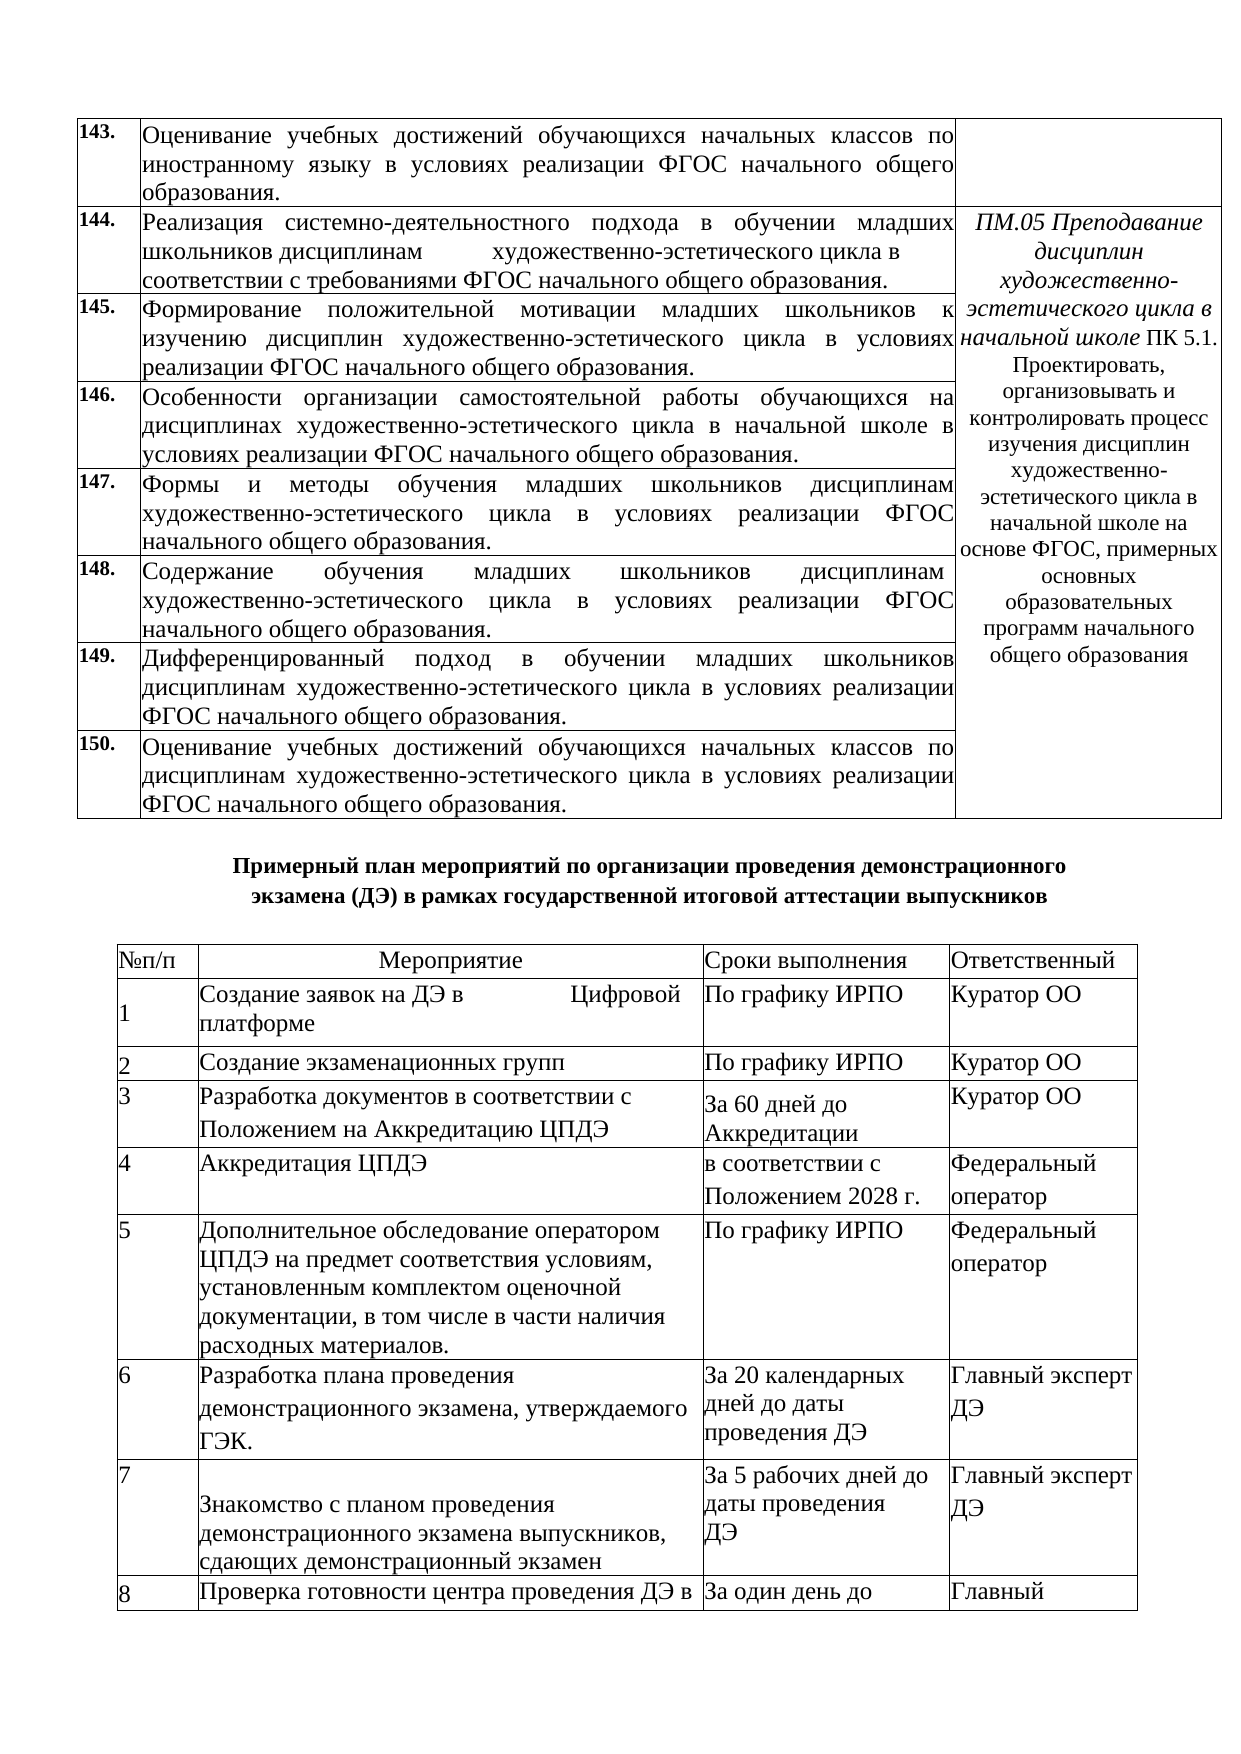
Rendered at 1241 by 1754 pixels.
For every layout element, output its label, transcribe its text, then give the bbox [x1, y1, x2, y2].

table_cell Куратор ОО [950, 979, 1137, 1046]
table_cell 146. [78, 382, 140, 468]
table_cell Создание заявок на ДЭ в Цифровой платформе [199, 979, 703, 1046]
table_cell За 60 дней до Аккредитации [704, 1081, 949, 1147]
table_cell 149. [78, 643, 140, 729]
table_cell Формирование положительной мотивации младших школьников к изучению дисциплин художественно-эстетического цикла в условиях реализации ФГОС начального общего образования. [141, 294, 955, 381]
table_header №п/п [118, 945, 198, 978]
table_header [956, 119, 1221, 206]
table_cell 1 [118, 979, 198, 1046]
table_cell Дополнительное обследование оператором ЦПДЭ на предмет соответствия условиям, установленным комплектом оценочной документации, в том числе в части наличия расходных материалов. [199, 1215, 703, 1359]
table_header Оценивание учебных достижений обучающихся начальных классов по иностранному языку в условиях реализации ФГОС начального общего образования. [141, 119, 955, 206]
table_cell Аккредитация ЦПДЭ [199, 1148, 703, 1214]
table_cell За один день до [704, 1576, 949, 1610]
table_cell 3 [118, 1081, 198, 1147]
table_cell Формы и методы обучения младших школьников дисциплинам художественно-эстетического цикла в условиях реализации ФГОС начального общего образования. [141, 469, 955, 555]
table_cell Куратор ОО [950, 1081, 1137, 1147]
table_cell 145. [78, 294, 140, 381]
table_cell 5 [118, 1215, 198, 1359]
table_cell Знакомство с планом проведения демонстрационного экзамена выпускников, сдающих демонстрационный экзамен [199, 1460, 703, 1575]
table_header Сроки выполнения [704, 945, 949, 978]
table_cell За 5 рабочих дней до даты проведения ДЭ [704, 1460, 949, 1575]
table_cell Куратор ОО [950, 1047, 1137, 1080]
table_cell Разработка плана проведения демонстрационного экзамена, утверждаемого ГЭК. [199, 1360, 703, 1459]
table_cell За 20 календарных дней до даты проведения ДЭ [704, 1360, 949, 1459]
table_cell Главный эксперт ДЭ [950, 1360, 1137, 1459]
table_cell Создание экзаменационных групп [199, 1047, 703, 1080]
table_cell По графику ИРПО [704, 979, 949, 1046]
table_cell По графику ИРПО [704, 1047, 949, 1080]
table_cell 150. [78, 731, 140, 818]
table_cell По графику ИРПО [704, 1215, 949, 1359]
table_cell 2 [118, 1047, 198, 1080]
table_cell в соответствии с Положением 2028 г. [704, 1148, 949, 1214]
table_cell 144. [78, 207, 140, 293]
table_cell Оценивание учебных достижений обучающихся начальных классов по дисциплинам художественно-эстетического цикла в условиях реализации ФГОС начального общего образования. [141, 731, 955, 818]
table_cell Главный эксперт ДЭ [950, 1460, 1137, 1575]
table_cell Федеральный оператор [950, 1215, 1137, 1359]
table_cell Содержание обучения младших школьников дисциплинам художественно-эстетического цикла в условиях реализации ФГОС начального общего образования. [141, 556, 955, 642]
table_cell Главный [950, 1576, 1137, 1610]
table_cell Проверка готовности центра проведения ДЭ в [199, 1576, 703, 1610]
table_header 143. [78, 119, 140, 206]
table_cell Реализация системно-деятельностного подхода в обучении младших школьников дисциплинам художественно-эстетического цикла в соответствии с требованиями ФГОС начального общего образования. [141, 207, 955, 293]
table_cell 148. [78, 556, 140, 642]
table_cell Федеральный оператор [950, 1148, 1137, 1214]
table_cell Дифференцированный подход в обучении младших школьников дисциплинам художественно-эстетического цикла в условиях реализации ФГОС начального общего образования. [141, 643, 955, 729]
table_cell ПМ.05 Преподавание дисциплин художественноэстетического цикла в начальной школе ПК 5.1. Проектировать, организовывать и контролировать процесс изучения дисциплин художественноэстетического цикла в начальной школе на основе ФГОС, примерных основных образовательных программ начального общего образования [956, 207, 1221, 818]
table_header Ответственный [950, 945, 1137, 978]
table_cell 8 [118, 1576, 198, 1610]
table_header Мероприятие [199, 945, 703, 978]
table_cell 7 [118, 1460, 198, 1575]
table_cell 4 [118, 1148, 198, 1214]
text Примерный план мероприятий по организации проведения демонстрационного экзамена (ДЭ) в рамках государственной итоговой аттестации выпускников [118, 852, 1181, 909]
table_cell 147. [78, 469, 140, 555]
table_cell 6 [118, 1360, 198, 1459]
table_cell Разработка документов в соответствии с Положением на Аккредитацию ЦПДЭ [199, 1081, 703, 1147]
table_cell Особенности организации самостоятельной работы обучающихся на дисциплинах художественно-эстетического цикла в начальной школе в условиях реализации ФГОС начального общего образования. [141, 382, 955, 468]
